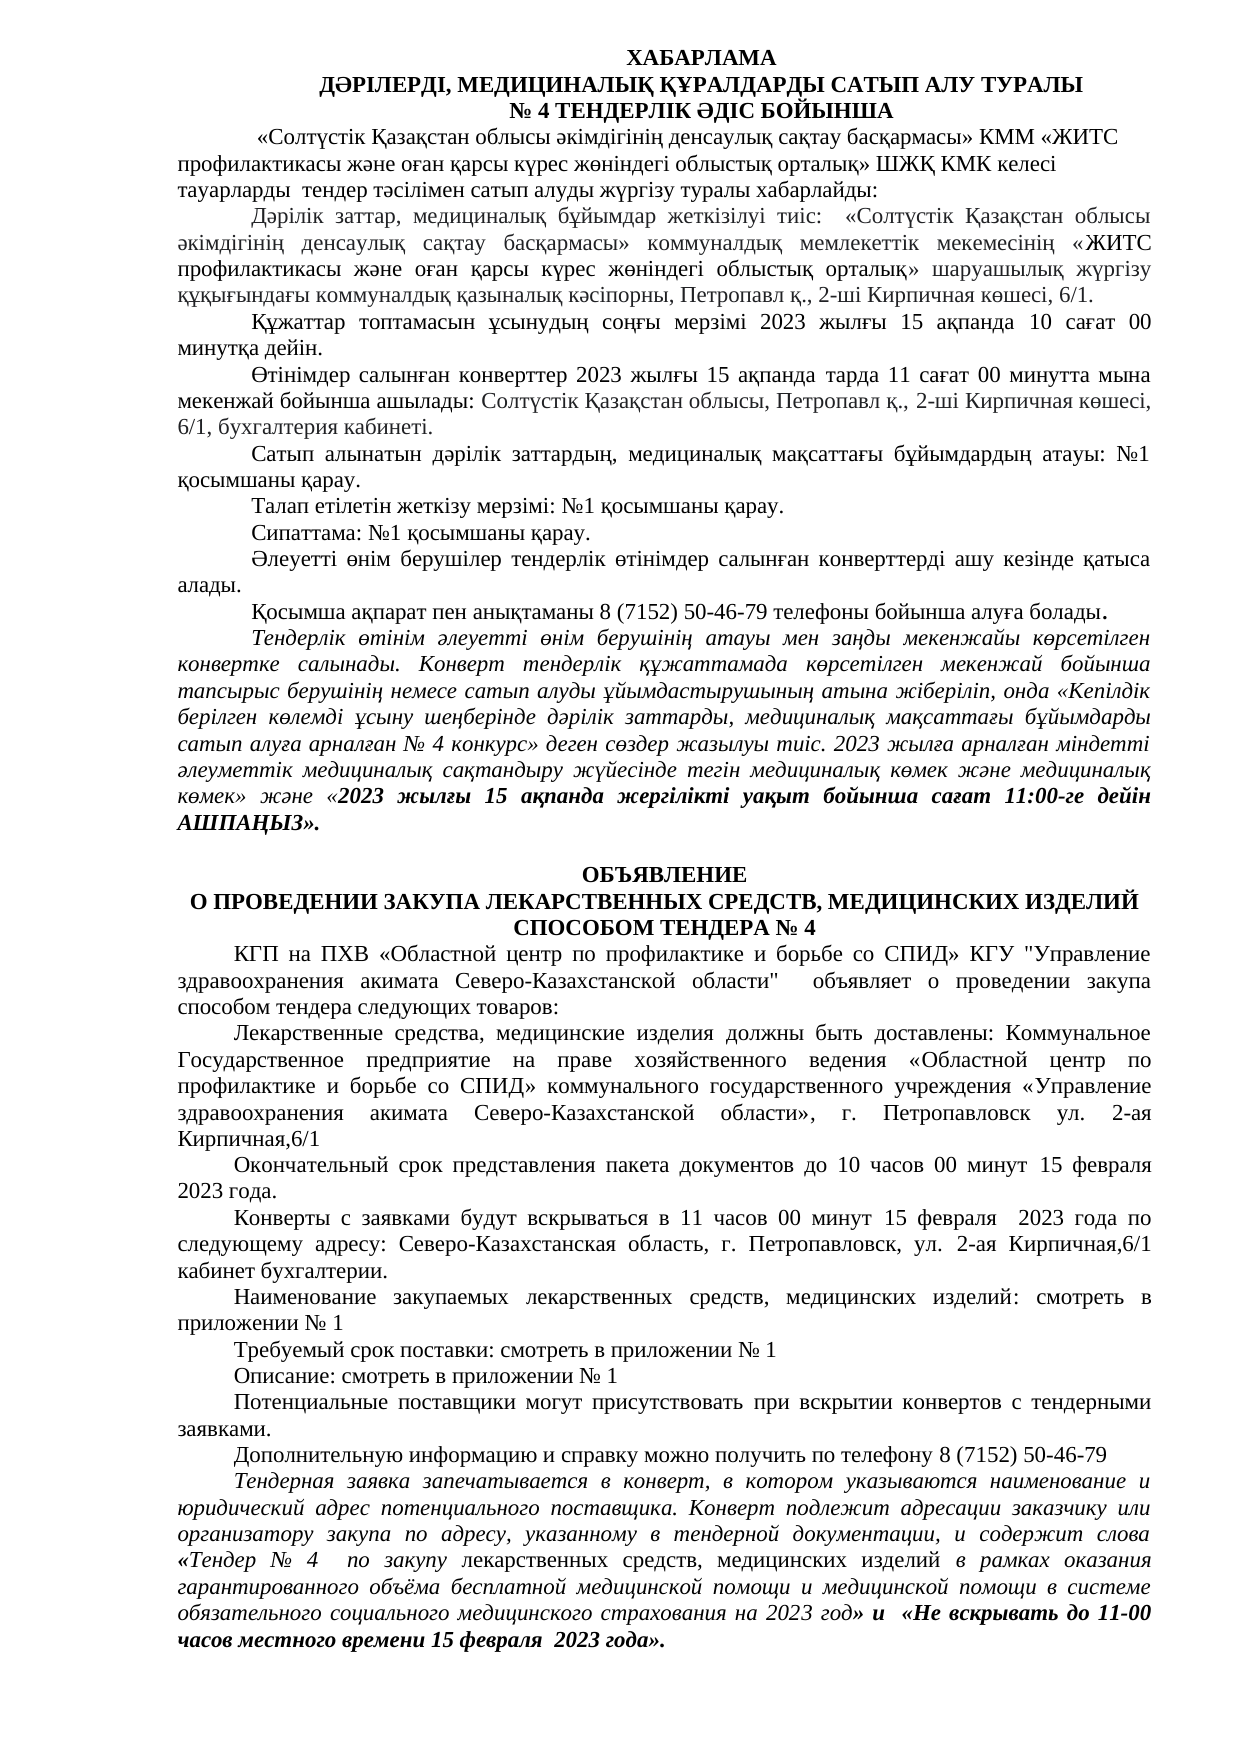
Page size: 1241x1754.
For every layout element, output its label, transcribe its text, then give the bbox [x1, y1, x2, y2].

text Сатып алынатын дәрілік заттардың, медициналық мақсаттағы бұйымдардың атауы: №1 қосымшаны қарау. [177, 440, 1152, 492]
text Сипаттама: №1 қосымшаны қарау. [177, 519, 1152, 545]
text Тендерная заявка запечатывается в конверт, в котором указываются наименование и юридический адрес потенциального поставщика. Конверт подлежит адресации заказчику или организатору закупа по адресу, указанному в тендерной документации, и содержит слова «Тендер № 4 по закупу лекарственных средств, медицинских изделий в рамках оказания гарантированного объёма бесплатной медицинской помощи и медицинской помощи в системе обязательного социального медицинского страхования на 2023 год» и «Не вскрывать до 11-00 часов местного времени 15 февраля 2023 года». [177, 1467, 1152, 1652]
text Тендерлік өтінім әлеуетті өнім берушінің атауы мен заңды мекенжайы көрсетілген конвертке салынады. Конверт тендерлік құжаттамада көрсетілген мекенжай бойынша тапсырыс берушінің немесе сатып алуды ұйымдастырушының атына жіберіліп, онда «Кепілдік берілген көлемді ұсыну шеңберінде дәрілік заттарды, медициналық мақсаттағы бұйымдарды сатып алуға арналған № 4 конкурс» деген сөздер жазылуы тиіс. 2023 жылға арналған міндетті әлеуметтік медициналық сақтандыру жүйесінде тегін медициналық көмек және медициналық көмек» және «2023 жылғы 15 ақпанда жергілікті уақыт бойынша сағат 11:00-ге дейін АШПАҢЫЗ». [177, 624, 1152, 835]
text Қосымша ақпарат пен анықтаманы 8 (7152) 50-46-79 телефоны бойынша алуға болады. [177, 598, 1152, 624]
text Требуемый срок поставки: смотреть в приложении № 1 [177, 1336, 1152, 1362]
text Лекарственные средства, медицинские изделия должны быть доставлены: Коммунальное Государственное предприятие на праве хозяйственного ведения «Областной центр по профилактике и борьбе со СПИД» коммунального государственного учреждения «Управление здравоохранения акимата Северо-Казахстанской области», г. Петропавловск ул. 2-ая Кирпичная,6/1 [177, 1019, 1152, 1151]
text Әлеуетті өнім берушілер тендерлік өтінімдер салынған конверттерді ашу кезінде қатыса алады. [177, 545, 1152, 598]
text Дәрілік заттар, медициналық бұйымдар жеткізілуі тиіс: «Солтүстік Қазақстан облысы әкімдігінің денсаулық сақтау басқармасы» коммуналдық мемлекеттік мекемесінің «ЖИТС профилактикасы және оған қарсы күрес жөніндегі облыстық орталық» шаруашылық жүргізу құқығындағы коммуналдық қазыналық кәсіпорны, Петропавл қ., 2-ші Кирпичная көшесі, 6/1. [177, 202, 1152, 308]
text Құжаттар топтамасын ұсынудың соңғы мерзімі 2023 жылғы 15 ақпанда 10 сағат 00 минутқа дейін. [177, 308, 1152, 361]
text Потенциальные поставщики могут присутствовать при вскрытии конвертов с тендерными заявками. [177, 1388, 1152, 1441]
text ОБЪЯВЛЕНИЕ [177, 861, 1152, 888]
text Наименование закупаемых лекарственных средств, медицинских изделий: смотреть в приложении № 1 [177, 1283, 1152, 1336]
text КГП на ПХВ «Областной центр по профилактике и борьбе со СПИД» КГУ "Управление здравоохранения акимата Северо-Казахстанской области" объявляет о проведении закупа способом тендера следующих товаров: [177, 940, 1152, 1019]
text ХАБАРЛАМА [177, 44, 1152, 71]
text Өтінімдер салынған конверттер 2023 жылғы 15 ақпанда тарда 11 сағат 00 минутта мына мекенжай бойынша ашылады: Солтүстік Қазақстан облысы, Петропавл қ., 2-ші Кирпичная көшесі, 6/1, бухгалтерия кабинеті. [177, 361, 1152, 440]
text № 4 ТЕНДЕРЛІК ӘДІС БОЙЫНША [177, 97, 1152, 123]
text Талап етілетін жеткізу мерзімі: №1 қосымшаны қарау. [177, 492, 1152, 519]
text Окончательный срок представления пакета документов до 10 часов 00 минут 15 февраля 2023 года. [177, 1151, 1152, 1204]
text Описание: смотреть в приложении № 1 [177, 1362, 1152, 1388]
text ДӘРІЛЕРДІ, МЕДИЦИНАЛЫҚ ҚҰРАЛДАРДЫ САТЫП АЛУ ТУРАЛЫ [177, 71, 1152, 97]
text «Солтүстік Қазақстан облысы әкімдігінің денсаулық сақтау басқармасы» КММ «ЖИТС профилактикасы және оған қарсы күрес жөніндегі облыстық орталық» ШЖҚ КМК келесі тауарларды тендер тәсілімен сатып алуды жүргізу туралы хабарлайды: [177, 123, 1152, 202]
text Дополнительную информацию и справку можно получить по телефону 8 (7152) 50-46-79 [177, 1441, 1152, 1467]
text Конверты с заявками будут вскрываться в 11 часов 00 минут 15 февраля 2023 года по следующему адресу: Северо-Казахстанская область, г. Петропавловск, ул. 2-ая Кирпичная,6/1 кабинет бухгалтерии. [177, 1204, 1152, 1283]
text О ПРОВЕДЕНИИ ЗАКУПА ЛЕКАРСТВЕННЫХ СРЕДСТВ, МЕДИЦИНСКИХ ИЗДЕЛИЙ [177, 888, 1152, 914]
text СПОСОБОМ ТЕНДЕРА № 4 [177, 914, 1152, 940]
